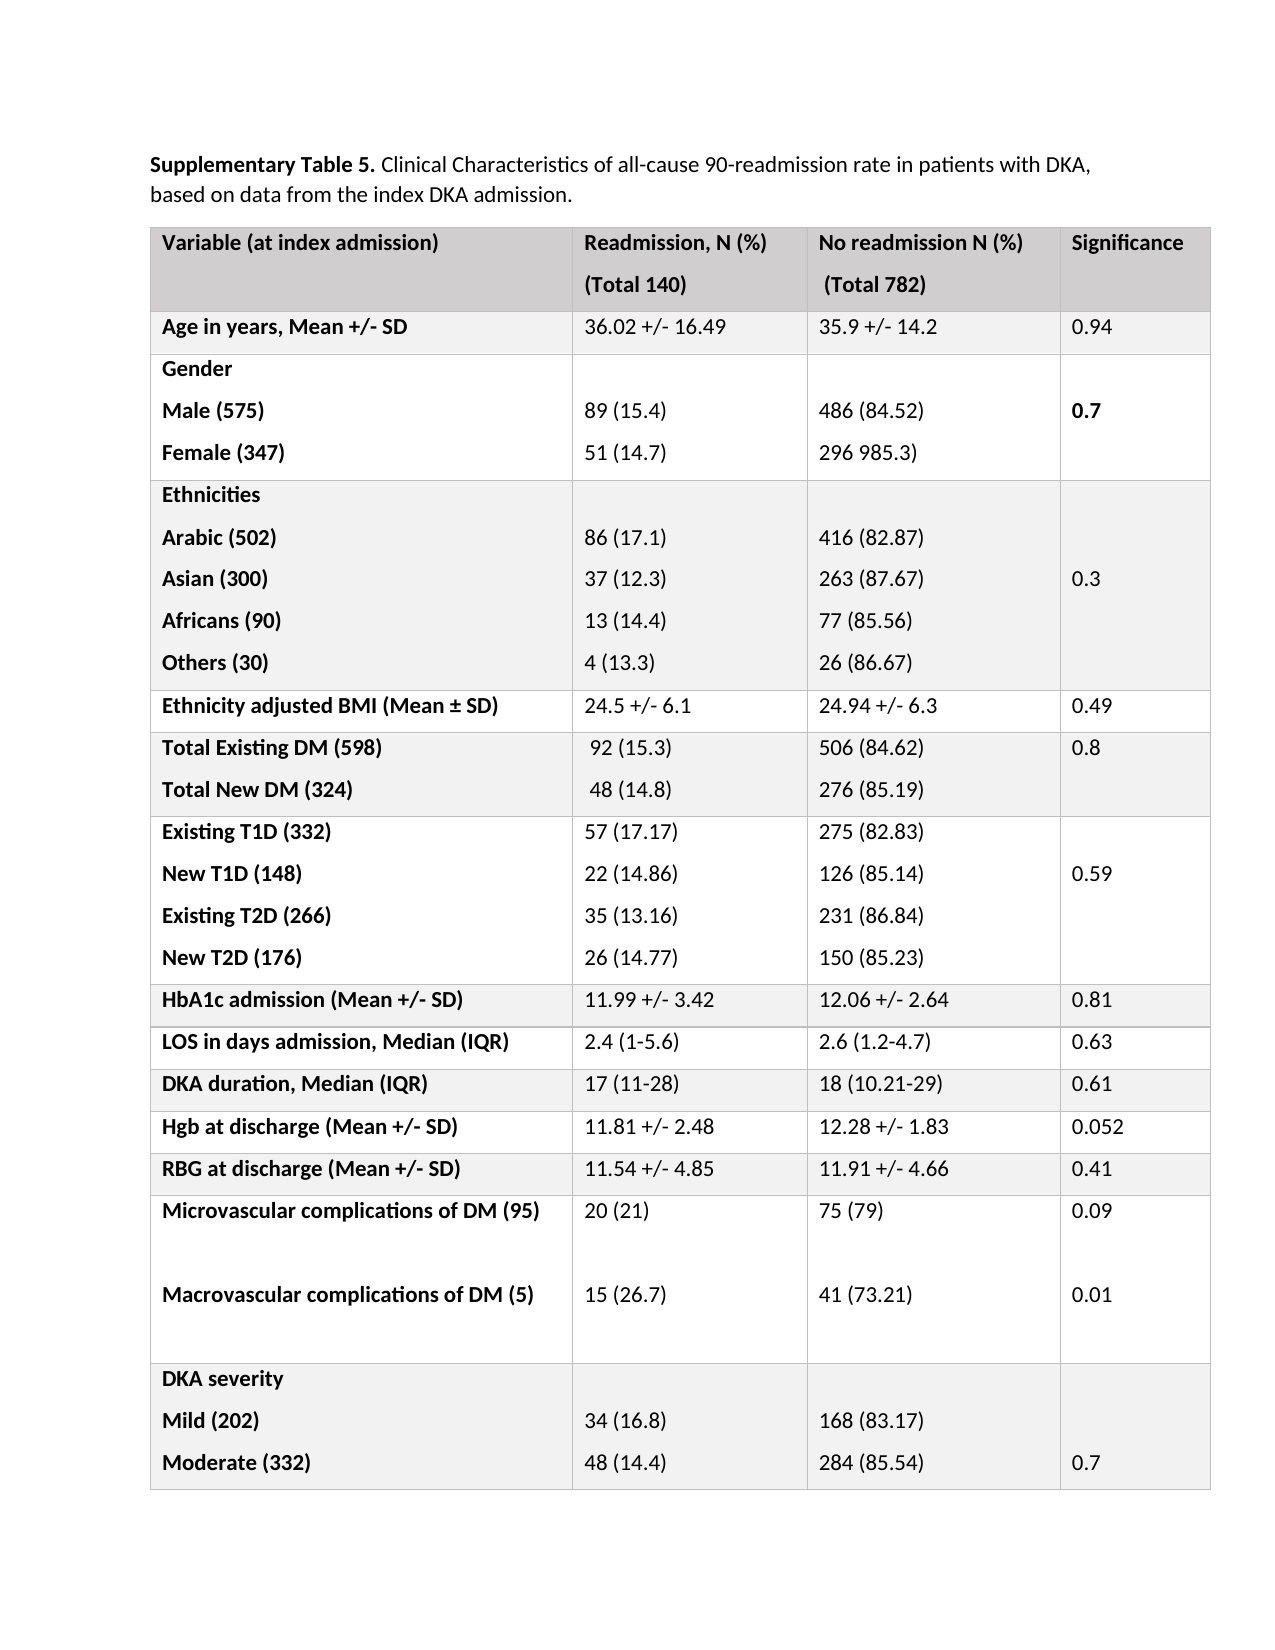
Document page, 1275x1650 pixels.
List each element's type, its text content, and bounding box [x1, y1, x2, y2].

table_cell 275 (82.83) 126 (85.14) 231 (86.84) 150 (85.23) [808, 817, 1060, 984]
table_cell 0.41 [1061, 1154, 1210, 1195]
table_cell 0.09 0.01 [1061, 1196, 1210, 1363]
table_cell 24.94 +/- 6.3 [808, 691, 1060, 732]
table_cell 18 (10.21-29) [808, 1070, 1060, 1111]
table_cell 12.28 +/- 1.83 [808, 1112, 1060, 1153]
table_cell 2.6 (1.2-4.7) [808, 1028, 1060, 1068]
table_cell DKA duration, Median (IQR) [151, 1070, 572, 1111]
table_cell 0.052 [1061, 1112, 1210, 1153]
table_cell 20 (21) 15 (26.7) [573, 1196, 807, 1363]
table_cell 486 (84.52) 296 985.3) [808, 355, 1060, 479]
table_cell 36.02 +/- 16.49 [573, 312, 807, 353]
table_cell 57 (17.17) 22 (14.86) 35 (13.16) 26 (14.77) [573, 817, 807, 984]
table_cell 0.61 [1061, 1070, 1210, 1111]
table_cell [573, 1364, 807, 1489]
table_header Variable (at index admission) [151, 228, 572, 311]
text Supplementary Table 5. Clinical Characteristics of all-cause 90-readmission rate in patients with DKA, based on data from the index DKA admission. [150, 150, 1125, 208]
table_cell 0.49 [1061, 691, 1210, 732]
table_cell 0.63 [1061, 1028, 1210, 1068]
table_cell Ethnicity adjusted BMI (Mean ± SD) [151, 691, 572, 732]
table_cell 0.7 [1061, 1364, 1210, 1489]
table_cell 0.3 [1061, 481, 1210, 690]
table_cell RBG at discharge (Mean +/- SD) [151, 1154, 572, 1195]
table_cell Hgb at discharge (Mean +/- SD) [151, 1112, 572, 1153]
table_cell 416 (82.87) 263 (87.67) 77 (85.56) 26 (86.67) [808, 481, 1060, 690]
table_cell 11.81 +/- 2.48 [573, 1112, 807, 1153]
table_cell HbA1c admission (Mean +/- SD) [151, 985, 572, 1026]
table_cell 92 (15.3) 48 (14.8) [573, 733, 807, 816]
table_cell 12.06 +/- 2.64 [808, 985, 1060, 1026]
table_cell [808, 1364, 1060, 1489]
table_cell Age in years, Mean +/- SD [151, 312, 572, 353]
table_cell 506 (84.62) 276 (85.19) [808, 733, 1060, 816]
table_cell 35.9 +/- 14.2 [808, 312, 1060, 353]
table_cell 2.4 (1-5.6) [573, 1028, 807, 1068]
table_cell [151, 1364, 572, 1489]
table_cell 11.99 +/- 3.42 [573, 985, 807, 1026]
table_cell 24.5 +/- 6.1 [573, 691, 807, 732]
table_cell 11.91 +/- 4.66 [808, 1154, 1060, 1195]
table_cell 0.7 [1061, 355, 1210, 479]
table_cell Ethnicities Arabic (502) Asian (300) Africans (90) Others (30) [151, 481, 572, 690]
table_cell LOS in days admission, Median (IQR) [151, 1028, 572, 1068]
table_cell 0.8 [1061, 733, 1210, 816]
table_header No readmission N (%) (Total 782) [808, 228, 1060, 311]
table_cell Microvascular complications of DM (95) Macrovascular complications of DM (5) [151, 1196, 572, 1363]
table_cell Total Existing DM (598) Total New DM (324) [151, 733, 572, 816]
table_cell 17 (11-28) [573, 1070, 807, 1111]
table_cell 0.81 [1061, 985, 1210, 1026]
table_cell 89 (15.4) 51 (14.7) [573, 355, 807, 479]
table_cell 0.94 [1061, 312, 1210, 353]
table_cell Gender Male (575) Female (347) [151, 355, 572, 479]
table_cell Existing T1D (332) New T1D (148) Existing T2D (266) New T2D (176) [151, 817, 572, 984]
table_cell 75 (79) 41 (73.21) [808, 1196, 1060, 1363]
table_header Readmission, N (%) (Total 140) [573, 228, 807, 311]
table_header Significance [1061, 228, 1210, 311]
table_cell 11.54 +/- 4.85 [573, 1154, 807, 1195]
table_cell 86 (17.1) 37 (12.3) 13 (14.4) 4 (13.3) [573, 481, 807, 690]
table_cell 0.59 [1061, 817, 1210, 984]
